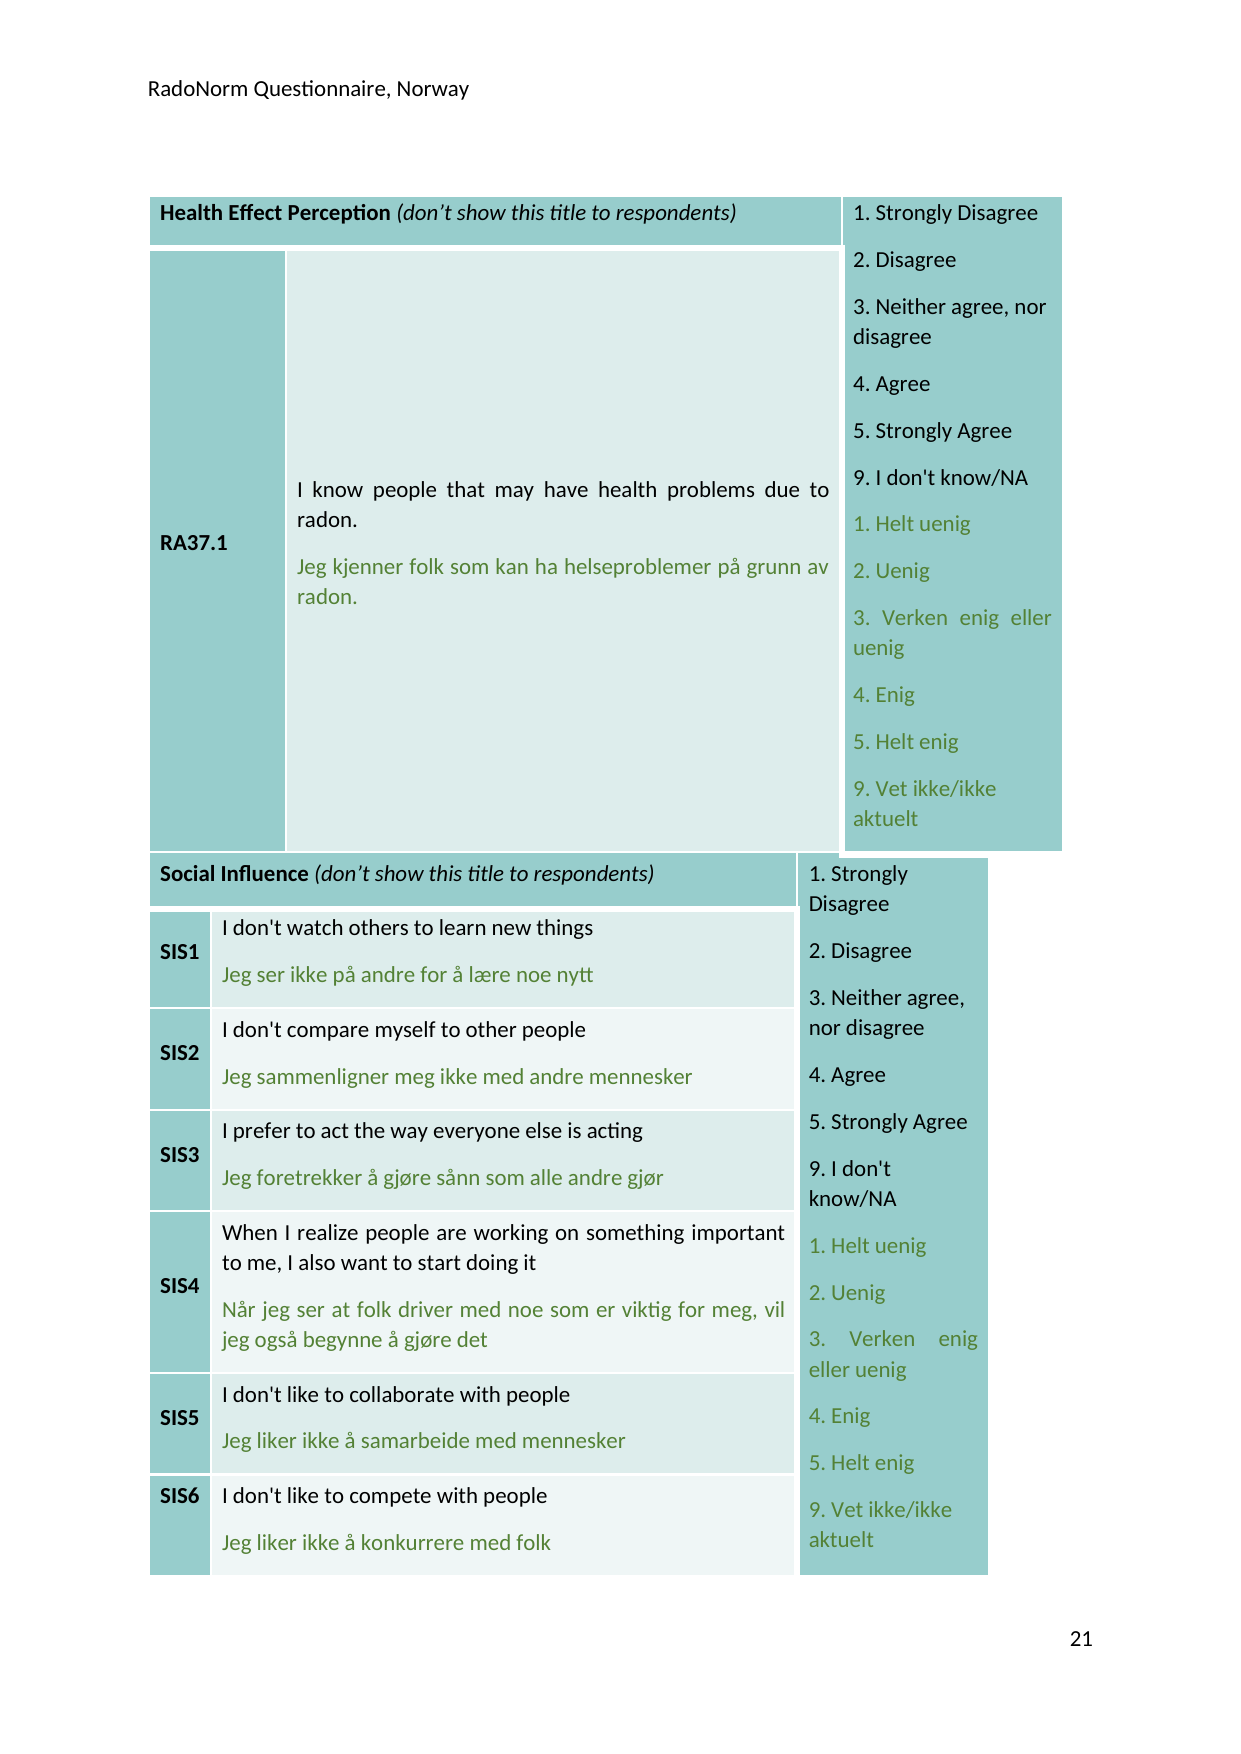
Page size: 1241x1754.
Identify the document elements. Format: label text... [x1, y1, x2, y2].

table_cell I don't compare myself to other people Jeg sammenligner meg ikke med andre mennesker [212, 1009, 794, 1109]
table_header Health Effect Perception (don’t show this title to respondents) [150, 197, 841, 245]
table_cell SIS5 [150, 1374, 210, 1473]
table_cell When I realize people are working on something important to me, I also want to start doing it Når jeg ser at folk driver med noe som er viktig for meg, vil jeg også begynne å gjøre det [212, 1212, 794, 1372]
table_cell SIS3 [150, 1111, 210, 1210]
table_cell 1. Strongly Disagree 2. Disagree 3. Neither agree, nor disagree 4. Agree 5. Strongly Agree 9. I don't know/NA 1. Helt uenig 2. Uenig 3. Verken enig eller uenig 4. Enig 5. Helt enig 9. Vet ikke/ikke aktuelt [798, 853, 988, 1575]
table_cell I know people that may have health problems due to radon. Jeg kjenner folk som kan ha helseproblemer på grunn av radon. [287, 251, 839, 851]
table_cell I don't like to compete with people Jeg liker ikke å konkurrere med folk [212, 1476, 794, 1575]
table_cell SIS4 [150, 1212, 210, 1372]
table_cell RA37.1 [150, 251, 285, 851]
table_cell SIS6 [150, 1476, 210, 1575]
table_cell Social Influence (don’t show this title to respondents) [150, 853, 796, 906]
table_cell I don't watch others to learn new things Jeg ser ikke på andre for å lære noe nytt [212, 912, 794, 1007]
table_cell SIS2 [150, 1009, 210, 1109]
table_cell I prefer to act the way everyone else is acting Jeg foretrekker å gjøre sånn som alle andre gjør [212, 1111, 794, 1210]
table_cell SIS1 [150, 912, 210, 1007]
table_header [843, 197, 1062, 851]
table_cell I don't like to collaborate with people Jeg liker ikke å samarbeide med mennesker [212, 1374, 794, 1473]
